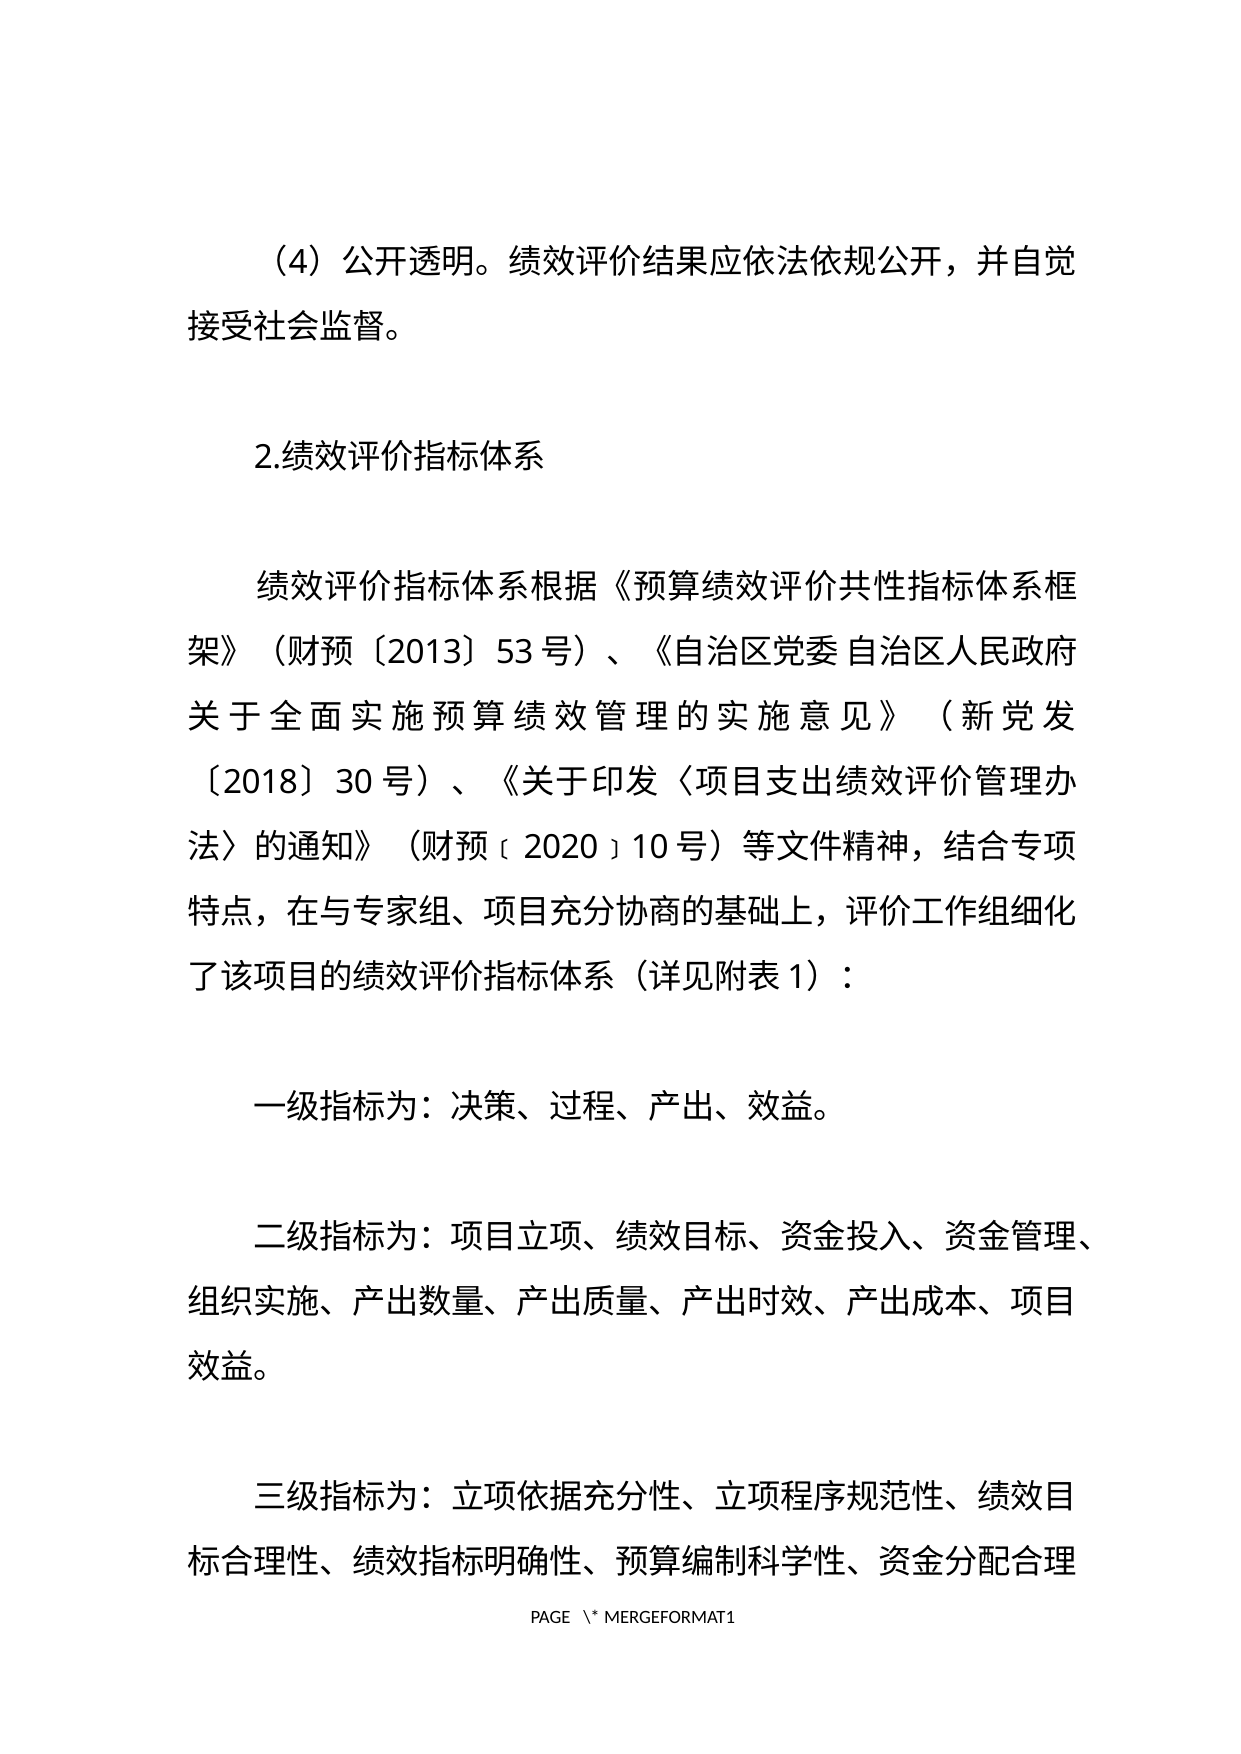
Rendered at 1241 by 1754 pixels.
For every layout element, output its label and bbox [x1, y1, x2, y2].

text [187, 162, 1078, 1592]
